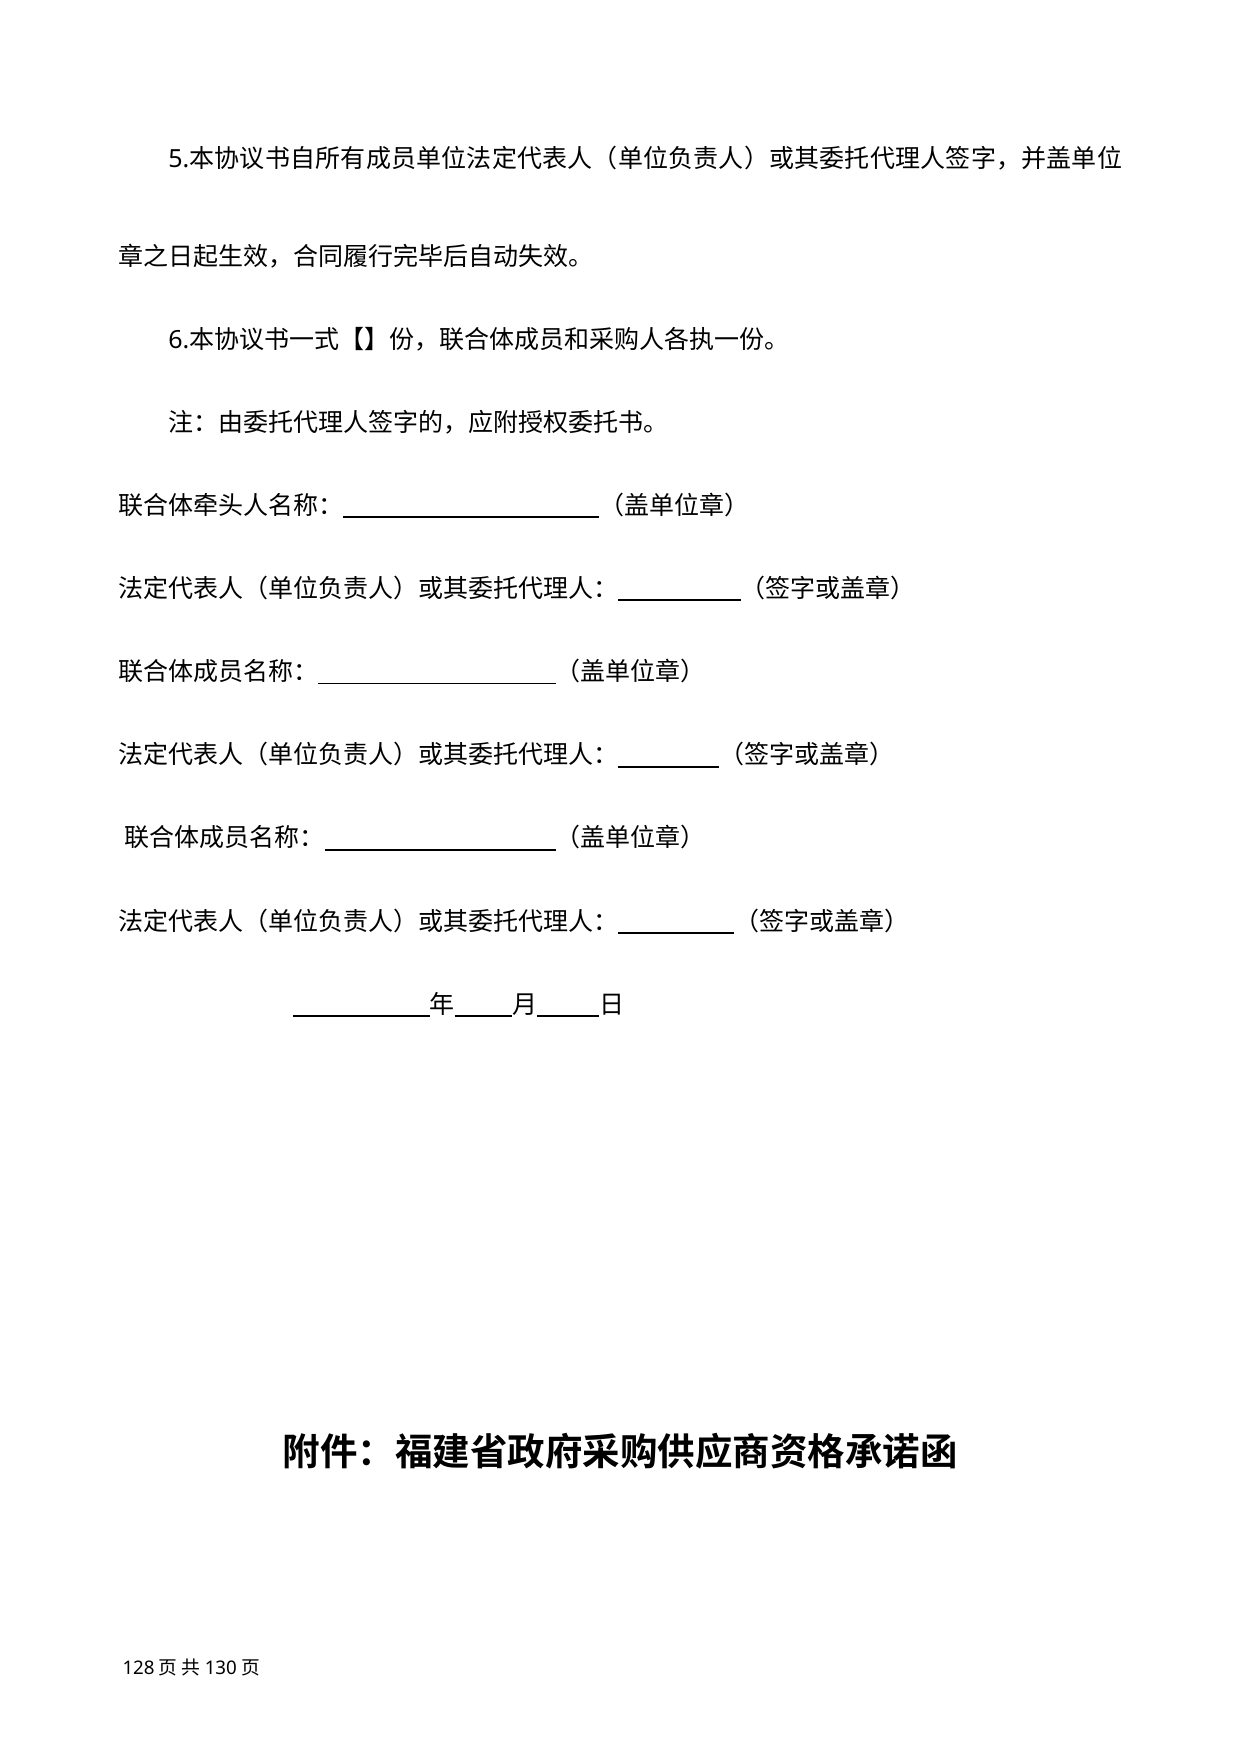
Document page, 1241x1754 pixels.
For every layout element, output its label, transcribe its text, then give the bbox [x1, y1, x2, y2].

text 年 月 日 [118, 970, 1122, 1035]
text 联合体成员名称： （盖单位章） [118, 803, 1122, 868]
text 联合体成员名称： （盖单位章） [118, 637, 1122, 702]
text 6.本协议书一式【】份，联合体成员和采购人各执一份。 [118, 305, 1122, 370]
text 5.本协议书自所有成员单位法定代表人（单位负责人）或其委托代理人签字，并盖单位章之日起生效，合同履行完毕后自动失效。 [118, 124, 1122, 287]
text 法定代表人（单位负责人）或其委托代理人： （签字或盖章） [118, 554, 1122, 619]
subtitle 附件：福建省政府采购供应商资格承诺函 [118, 1416, 1122, 1481]
text 联合体牵头人名称： （盖单位章） [118, 471, 1122, 536]
text 法定代表人（单位负责人）或其委托代理人： （签字或盖章） [118, 720, 1122, 785]
text 注：由委托代理人签字的，应附授权委托书。 [118, 388, 1122, 453]
text 法定代表人（单位负责人）或其委托代理人： （签字或盖章） [118, 887, 1122, 952]
